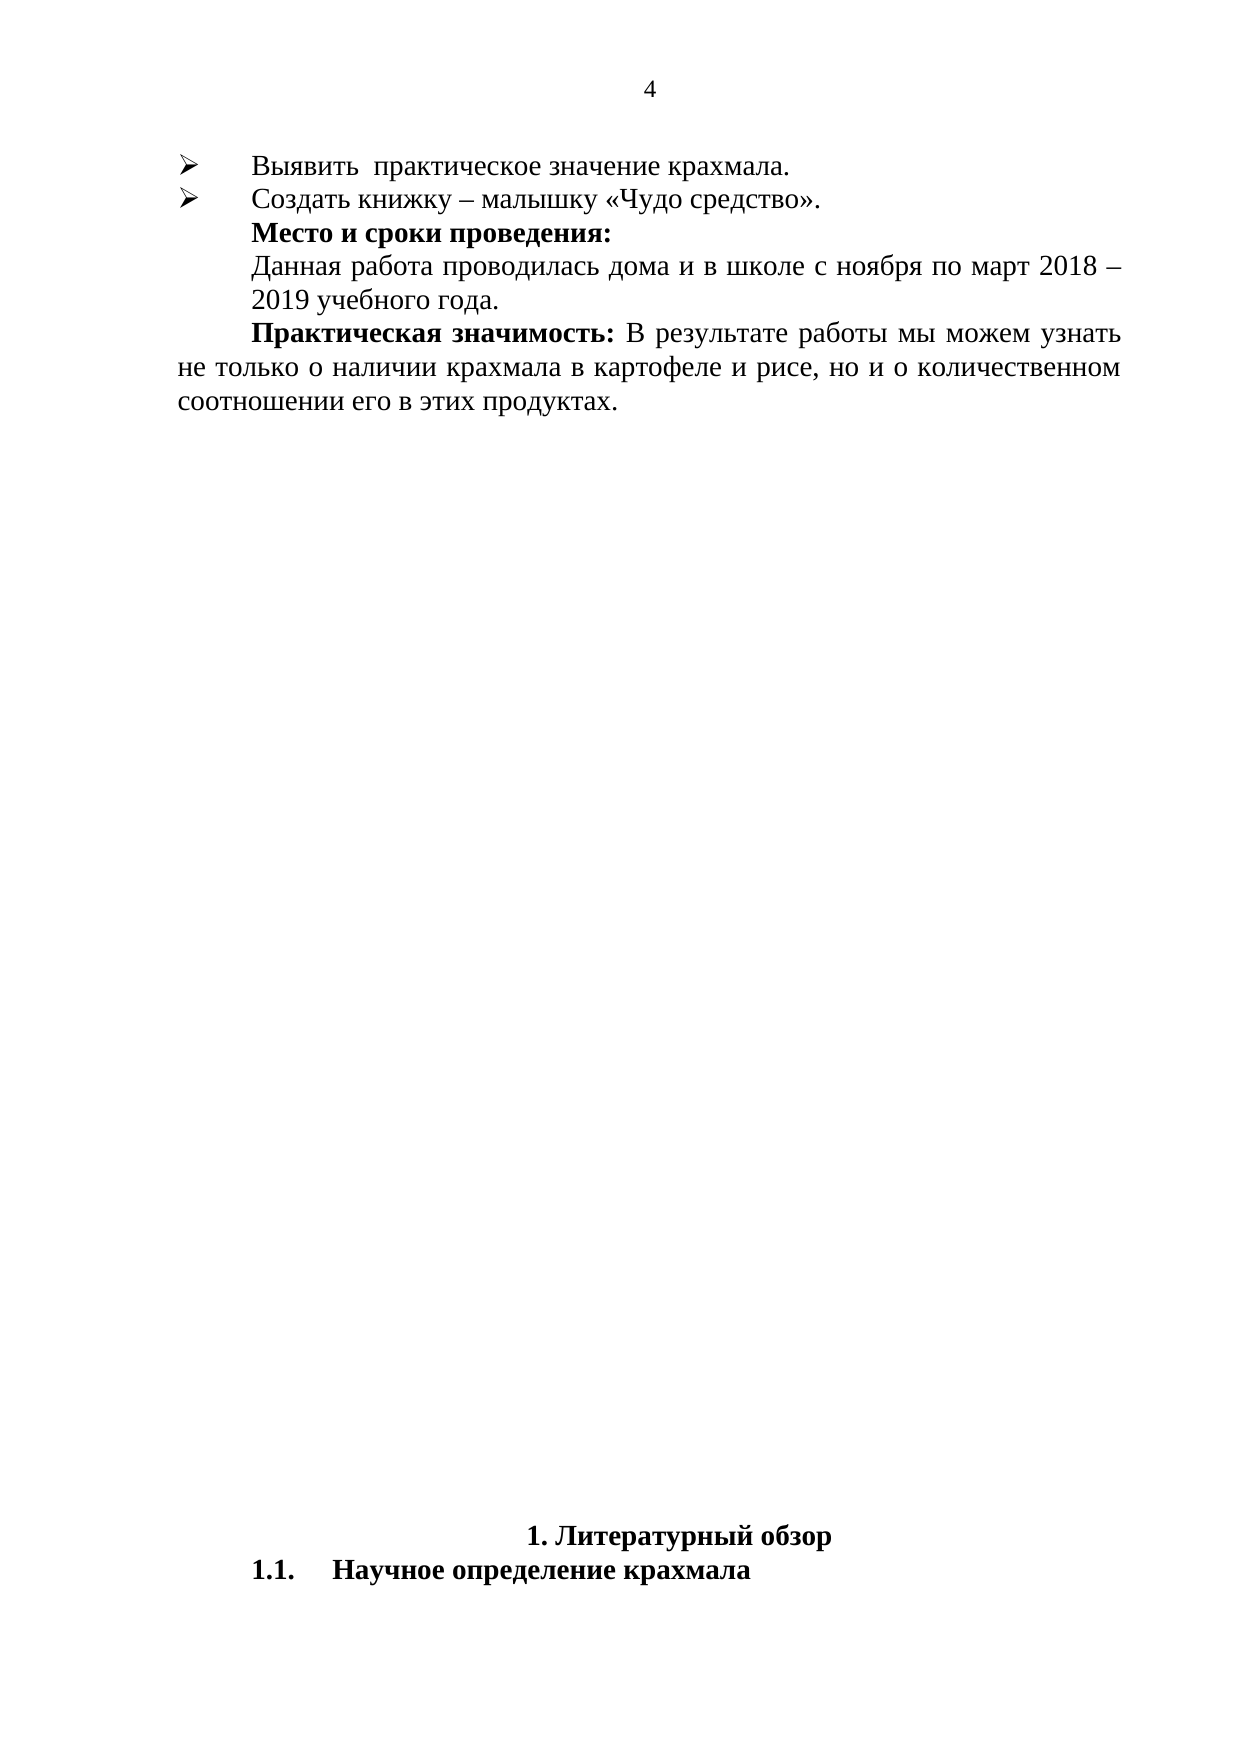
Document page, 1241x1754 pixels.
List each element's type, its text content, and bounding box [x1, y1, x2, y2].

list Создать книжку – малышку «Чудо средство». [177, 181, 1122, 215]
list Научное определение крахмала [177, 1552, 1122, 1585]
list Выявить практическое значение крахмала. [177, 148, 1122, 181]
text Практическая значимость: В результате работы мы можем узнать не только о наличии крахмала в картофеле и рисе, но и о количественном соотношении его в этих продуктах. [177, 316, 1122, 416]
text Место и сроки проведения: [177, 215, 1122, 248]
text Данная работа проводилась дома и в школе с ноября по март 2018 – 2019 учебного года. [251, 248, 1122, 316]
text 1. Литературный обзор [236, 1518, 1122, 1552]
